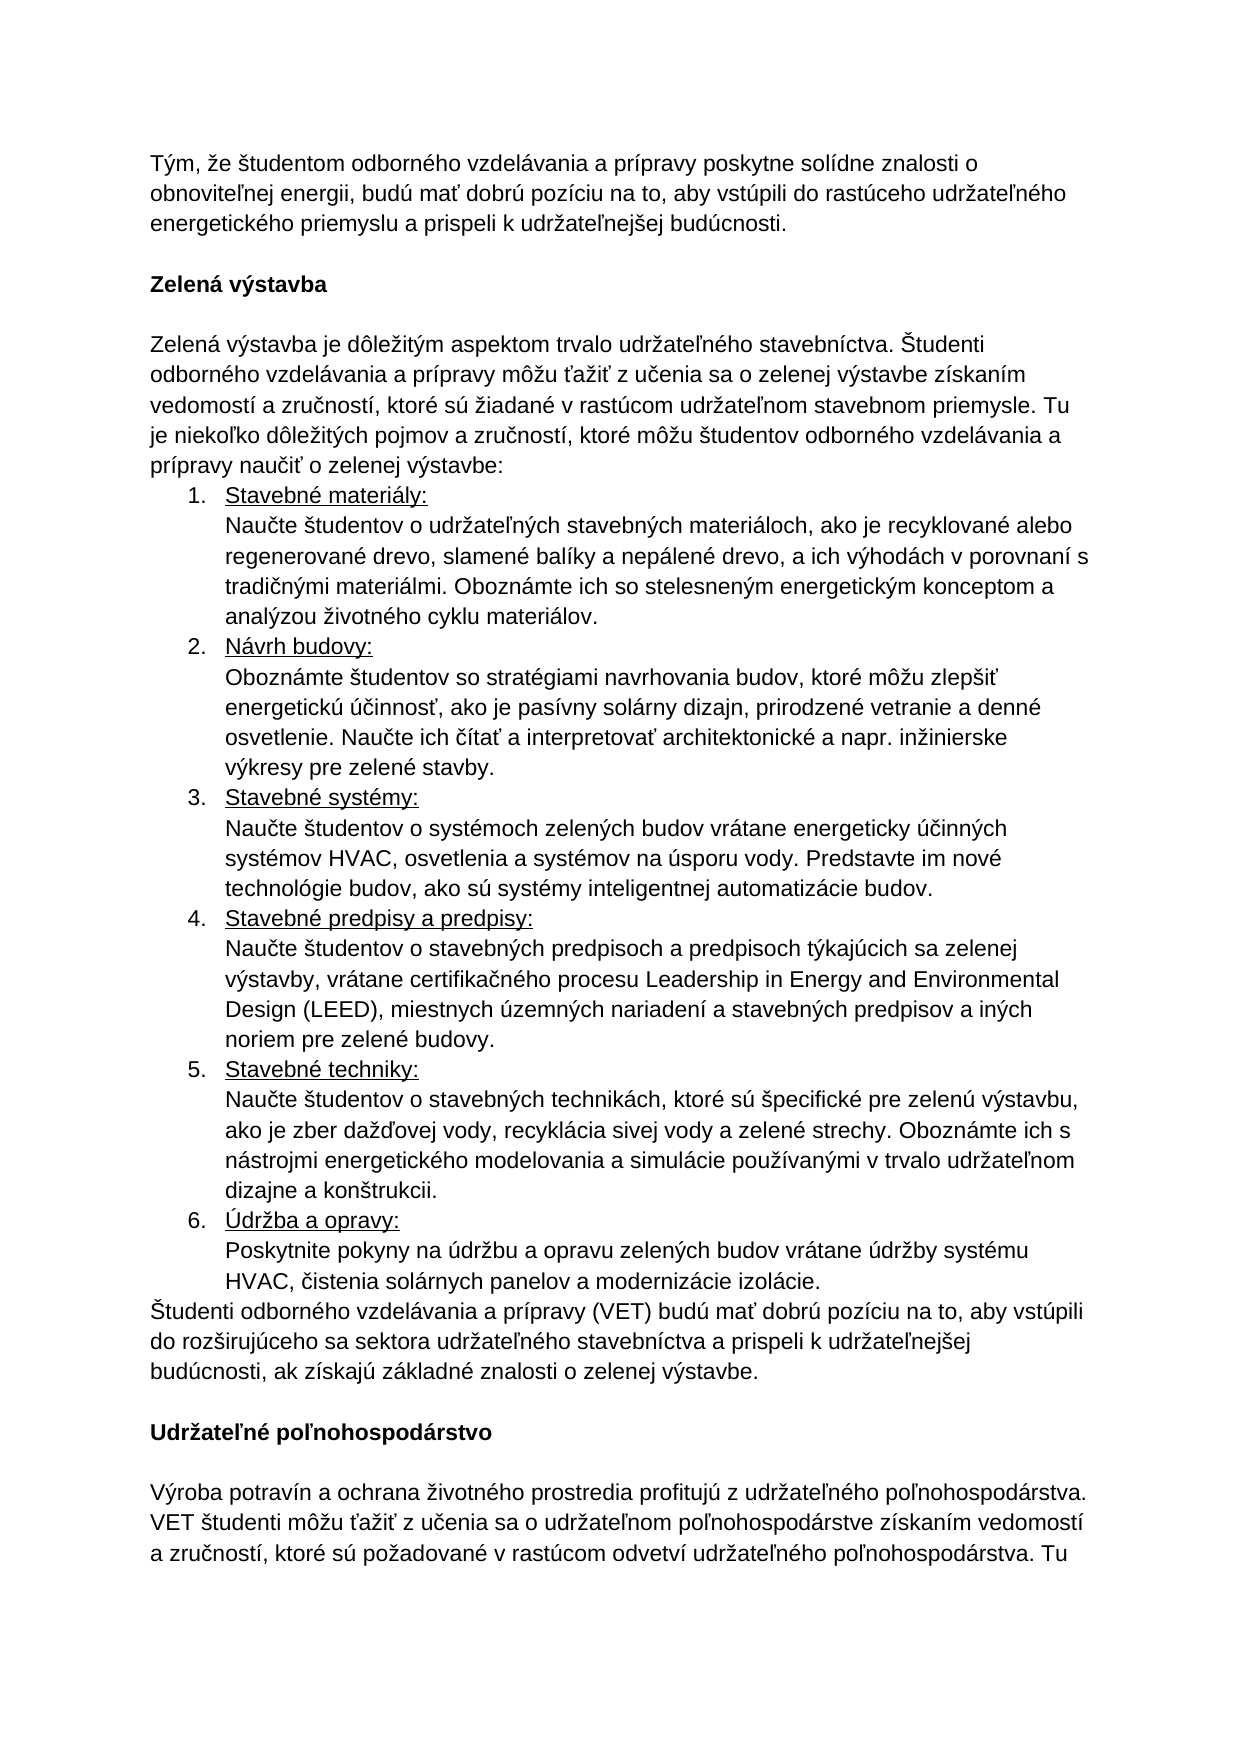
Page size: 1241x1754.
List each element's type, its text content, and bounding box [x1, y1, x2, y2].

text Zelená výstavba [150, 271, 1090, 297]
text Zelená výstavba je dôležitým aspektom trvalo udržateľného stavebníctva. Študenti odborného vzdelávania a prípravy môžu ťažiť z učenia sa o zelenej výstavbe získaním vedomostí a zručností, ktoré sú žiadané v rastúcom udržateľnom stavebnom priemysle. Tu je niekoľko dôležitých pojmov a zručností, ktoré môžu študentov odborného vzdelávania a prípravy naučiť o zelenej výstavbe: [150, 331, 1090, 478]
list Stavebné predpisy a predpisy: [187, 905, 1090, 932]
text Naučte študentov o stavebných technikách, ktoré sú špecifické pre zelenú výstavbu, ako je zber dažďovej vody, recyklácia sivej vody a zelené strechy. Oboznámte ich s nástrojmi energetického modelovania a simulácie používanými v trvalo udržateľnom dizajne a konštrukcii. [225, 1086, 1090, 1203]
list Stavebné systémy: [187, 784, 1090, 811]
text Oboznámte študentov so stratégiami navrhovania budov, ktoré môžu zlepšiť energetickú účinnosť, ako je pasívny solárny dizajn, prirodzené vetranie a denné osvetlenie. Naučte ich čítať a interpretovať architektonické a napr. inžinierske výkresy pre zelené stavby. [225, 663, 1090, 781]
text Naučte študentov o systémoch zelených budov vrátane energeticky účinných systémov HVAC, osvetlenia a systémov na úsporu vody. Predstavte im nové technológie budov, ako sú systémy inteligentnej automatizácie budov. [225, 814, 1090, 901]
list Údržba a opravy: [187, 1207, 1090, 1234]
list Stavebné techniky: [187, 1056, 1090, 1083]
text Študenti odborného vzdelávania a prípravy (VET) budú mať dobrú pozíciu na to, aby vstúpili do rozširujúceho sa sektora udržateľného stavebníctva a prispeli k udržateľnejšej budúcnosti, ak získajú základné znalosti o zelenej výstavbe. [150, 1298, 1090, 1385]
text Tým, že študentom odborného vzdelávania a prípravy poskytne solídne znalosti o obnoviteľnej energii, budú mať dobrú pozíciu na to, aby vstúpili do rastúceho udržateľného energetického priemyslu a prispeli k udržateľnejšej budúcnosti. [150, 150, 1090, 237]
list Stavebné materiály: [187, 482, 1090, 509]
text Poskytnite pokyny na údržbu a opravu zelených budov vrátane údržby systému HVAC, čistenia solárnych panelov a modernizácie izolácie. [225, 1237, 1090, 1294]
text Naučte študentov o stavebných predpisoch a predpisoch týkajúcich sa zelenej výstavby, vrátane certifikačného procesu Leadership in Energy and Environmental Design (LEED), miestnych územných nariadení a stavebných predpisov a iných noriem pre zelené budovy. [225, 935, 1090, 1052]
text Naučte študentov o udržateľných stavebných materiáloch, ako je recyklované alebo regenerované drevo, slamené balíky a nepálené drevo, a ich výhodách v porovnaní s tradičnými materiálmi. Oboznámte ich so stelesneným energetickým konceptom a analýzou životného cyklu materiálov. [225, 512, 1090, 629]
text Udržateľné poľnohospodárstvo [150, 1419, 1090, 1445]
list Návrh budovy: [187, 633, 1090, 660]
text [150, 1479, 1090, 1566]
